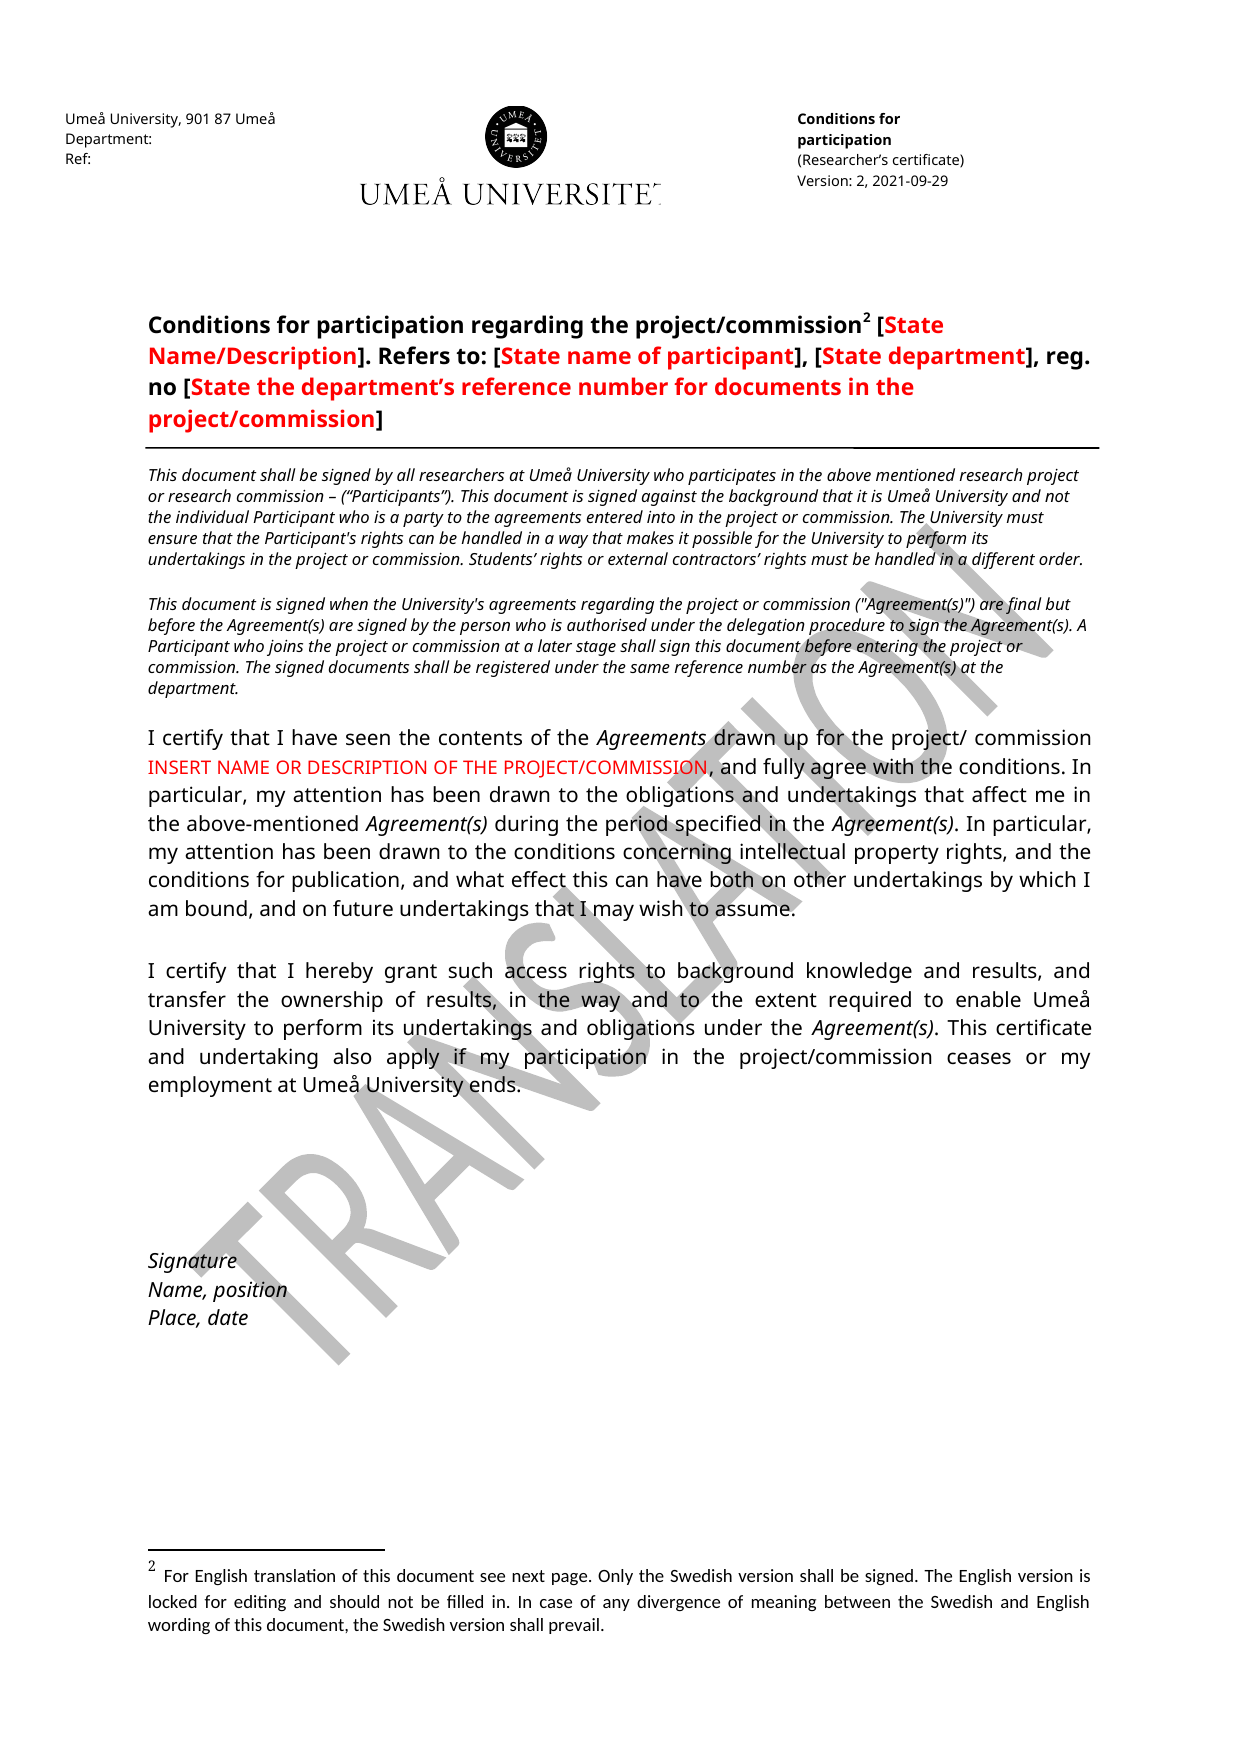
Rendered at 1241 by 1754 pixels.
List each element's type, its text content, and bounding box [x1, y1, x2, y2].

text Place, date [148, 1303, 1092, 1332]
picture [359, 106, 661, 205]
text This document is signed when the University's agreements regarding the project or commission ("Agreement(s)") are final but before the Agreement(s) are signed by the person who is authorised under the delegation procedure to sign the Agreement(s). A Participant who joins the project or commission at a later stage shall sign this document before entering the project or commission. The signed documents shall be registered under the same reference number as the Agreement(s) at the department. [148, 594, 1092, 698]
text I certify that I hereby grant such access rights to background knowledge and results, and transfer the ownership of results, in the way and to the extent required to enable Umeå University to perform its undertakings and obligations under the Agreement(s). This certificate and undertaking also apply if my participation in the project/commission ceases or my employment at Umeå University ends. [148, 956, 1092, 1099]
text This document shall be signed by all researchers at Umeå University who participates in the above mentioned research project or research commission – (“Participants”). This document is signed against the background that it is Umeå University and not the individual Participant who is a party to the agreements entered into in the project or commission. The University must ensure that the Participant's rights can be handled in a way that makes it possible for the University to perform its undertakings in the project or commission. Students’ rights or external contractors’ rights must be handled in a different order. [148, 465, 1092, 569]
text Signature [148, 1246, 1092, 1275]
text Name, position [148, 1275, 1092, 1303]
text Conditions for participation regarding the project/commission [State Name/Description]. Refers to: [State name of participant], [State department], reg. no [State the department’s reference number for documents in the project/commission] [148, 309, 1092, 434]
text I certify that I have seen the contents of the Agreements drawn up for the project/ commission INSERT NAME OR DESCRIPTION OF THE PROJECT/COMMISSION, and fully agree with the conditions. In particular, my attention has been drawn to the obligations and undertakings that affect me in the above-mentioned Agreement(s) during the period specified in the Agreement(s). In particular, my attention has been drawn to the conditions concerning intellectual property rights, and the conditions for publication, and what effect this can have both on other undertakings by which I am bound, and on future undertakings that I may wish to assume. [148, 723, 1092, 922]
